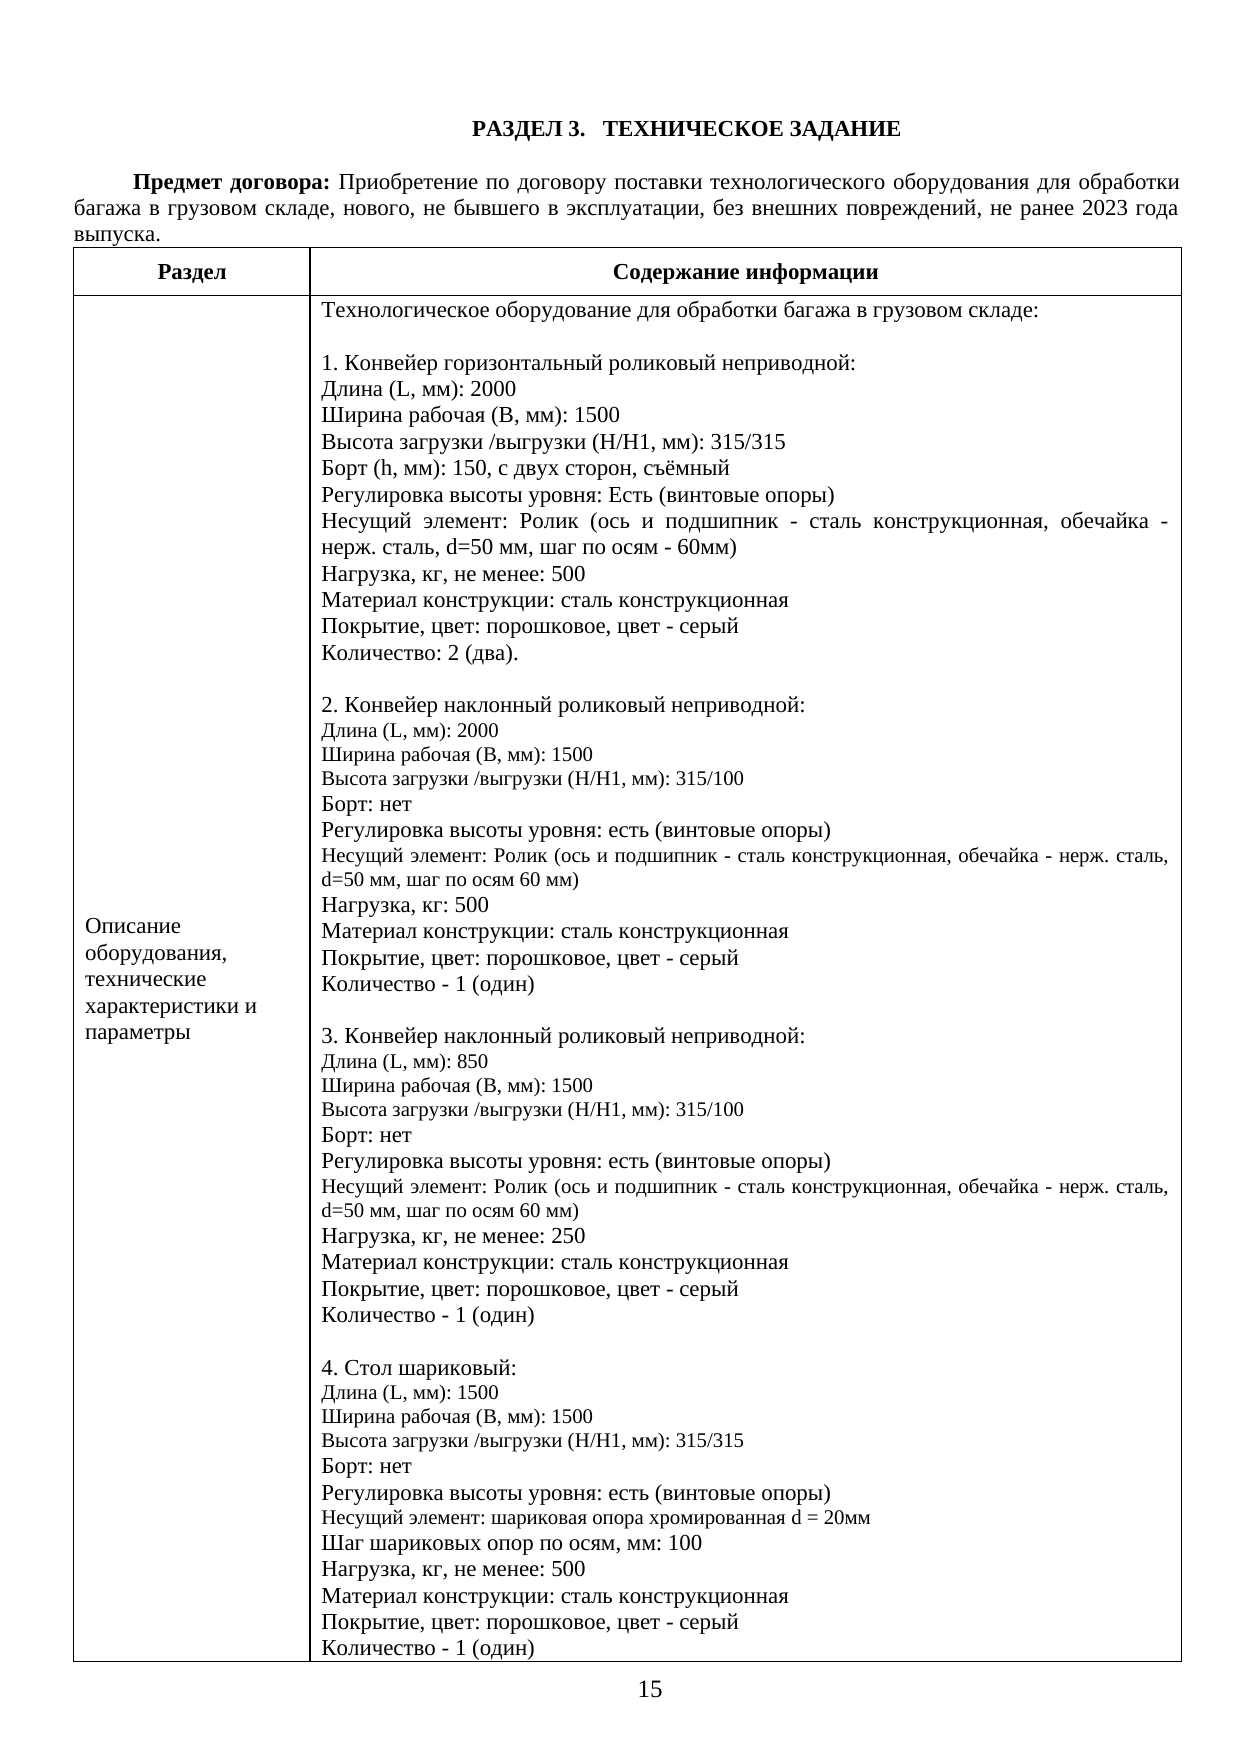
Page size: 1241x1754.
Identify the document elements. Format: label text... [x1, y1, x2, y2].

table_cell Технологическое оборудование для обработки багажа в грузовом складе: 1. Конвейер горизонтальный роликовый неприводной: Длина (L, мм): 2000 Ширина рабочая (B, мм): 1500 Высота загрузки /выгрузки (H/H1, мм): 315/315 Борт (h, мм): 150, с двух сторон, съёмный Регулировка высоты уровня: Есть (винтовые опоры) Несущий элемент: Ролик (ось и подшипник - сталь конструкционная, обечайка - нерж. сталь, d=50 мм, шаг по осям - 60мм) Нагрузка, кг, не менее: 500 Материал конструкции: сталь конструкционная Покрытие, цвет: порошковое, цвет - серый Количество: 2 (два). 2. Конвейер наклонный роликовый неприводной: Длина (L, мм): 2000 Ширина рабочая (B, мм): 1500 Высота загрузки /выгрузки (H/H1, мм): 315/100 Борт: нет Регулировка высоты уровня: есть (винтовые опоры) Несущий элемент: Ролик (ось и подшипник - сталь конструкционная, обечайка - нерж. сталь, d=50 мм, шаг по осям 60 мм) Нагрузка, кг: 500 Материал конструкции: сталь конструкционная Покрытие, цвет: порошковое, цвет - серый Количество - 1 (один) 3. Конвейер наклонный роликовый неприводной: Длина (L, мм): 850 Ширина рабочая (B, мм): 1500 Высота загрузки /выгрузки (H/H1, мм): 315/100 Борт: нет Регулировка высоты уровня: есть (винтовые опоры) Несущий элемент: Ролик (ось и подшипник - сталь конструкционная, обечайка - нерж. сталь, d=50 мм, шаг по осям 60 мм) Нагрузка, кг, не менее: 250 Материал конструкции: сталь конструкционная Покрытие, цвет: порошковое, цвет - серый Количество - 1 (один) 4. Стол шариковый: Длина (L, мм): 1500 Ширина рабочая (B, мм): 1500 Высота загрузки /выгрузки (H/H1, мм): 315/315 Борт: нет Регулировка высоты уровня: есть (винтовые опоры) Несущий элемент: шариковая опора хромированная d = 20мм Шаг шариковых опор по осям, мм: 100 Нагрузка, кг, не менее: 500 Материал конструкции: сталь конструкционная Покрытие, цвет: порошковое, цвет - серый Количество - 1 (один) [311, 296, 1181, 1661]
table_cell Описание оборудования, технические характеристики и параметры [74, 296, 309, 1661]
text РАЗДЕЛ 3. ТЕХНИЧЕСКОЕ ЗАДАНИЕ [192, 115, 1181, 141]
text Предмет договора: Приобретение по договору поставки технологического оборудования для обработки багажа в грузовом складе, нового, не бывшего в эксплуатации, без внешних повреждений, не ранее 2023 года выпуска. [74, 168, 1181, 247]
table_header Содержание информации [311, 248, 1181, 295]
table_header Раздел [74, 248, 309, 295]
